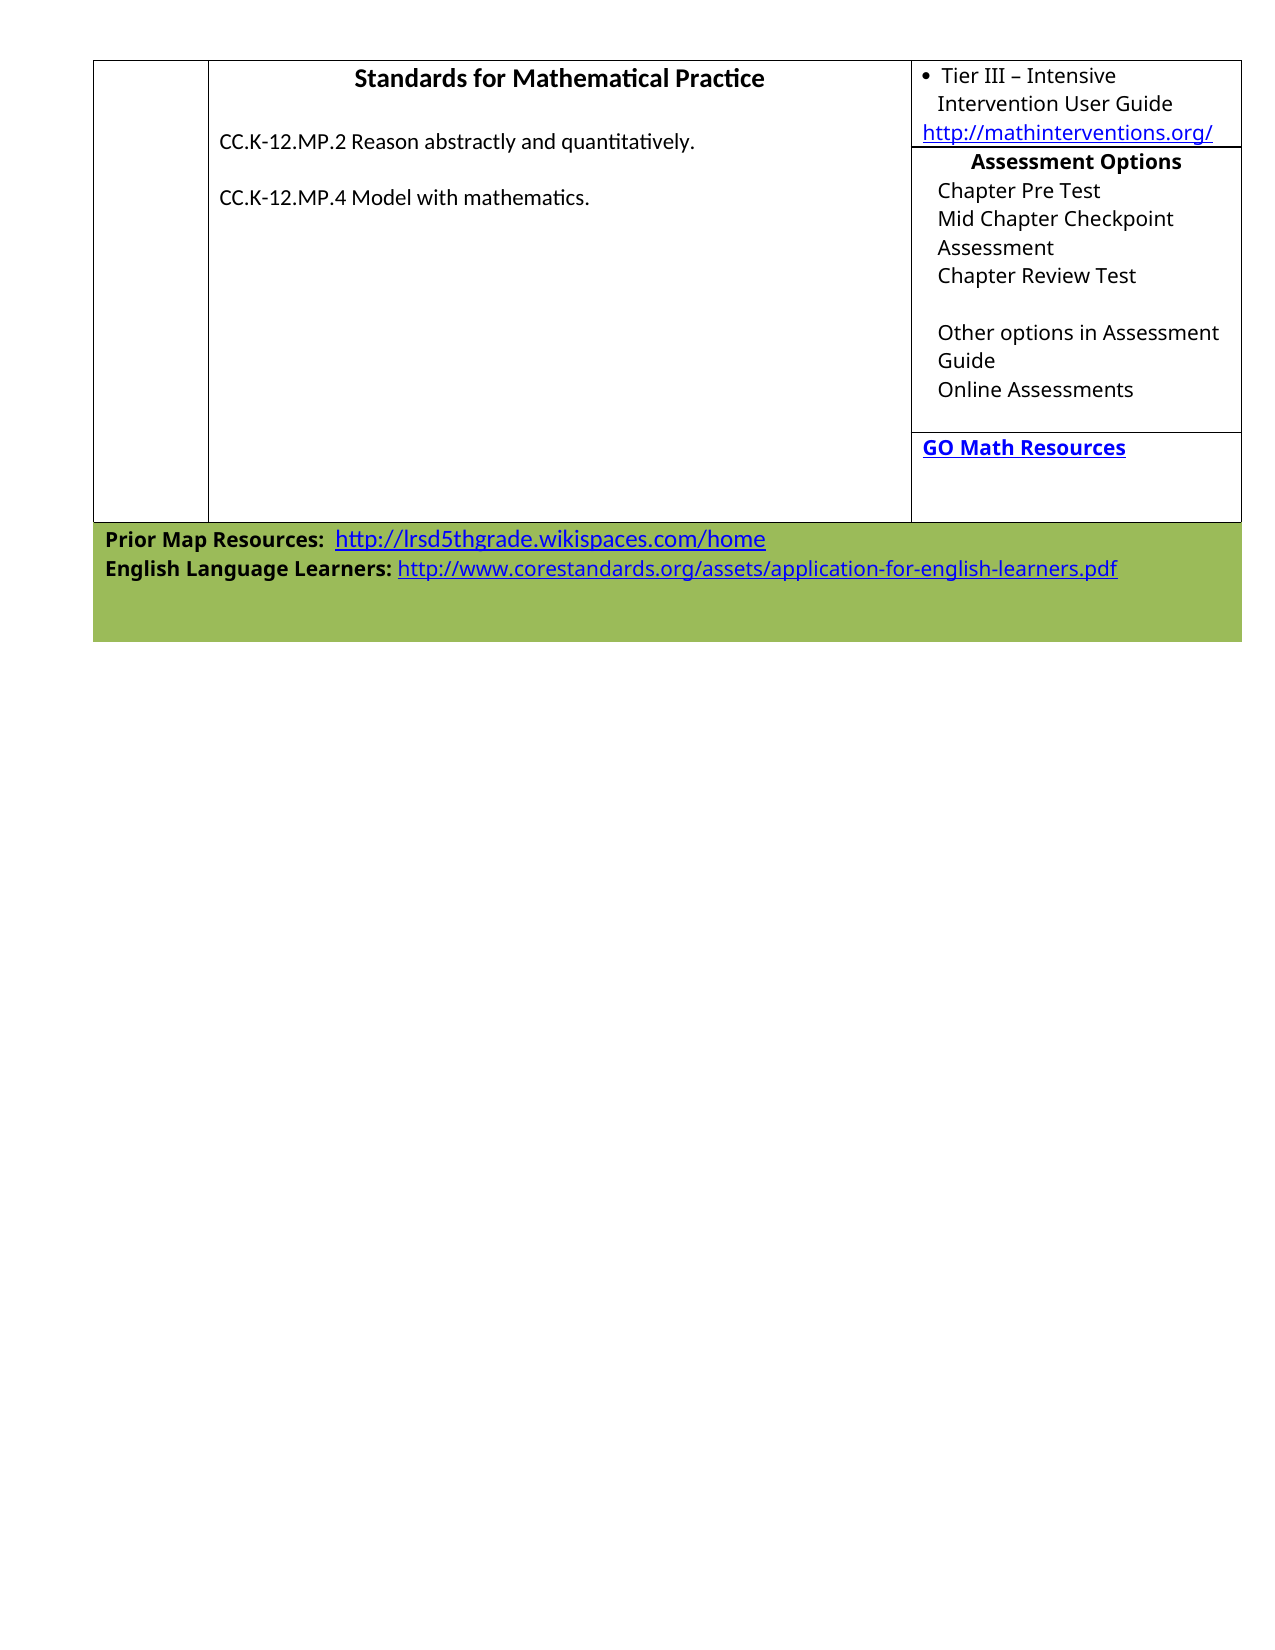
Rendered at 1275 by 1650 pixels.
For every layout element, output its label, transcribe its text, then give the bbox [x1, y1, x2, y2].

table_cell GO Math Resources [912, 433, 1241, 522]
table_cell Assessment Options Chapter Pre Test Mid Chapter Checkpoint Assessment Chapter Review Test Other options in Assessment Guide Online Assessments [912, 148, 1241, 432]
table_cell Prior Map Resources: http://lrsd5thgrade.wikispaces.com/home English Language Learners: http://www.corestandards.org/assets/application-for-english-learners.pdf [94, 523, 1241, 641]
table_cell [912, 61, 1241, 146]
